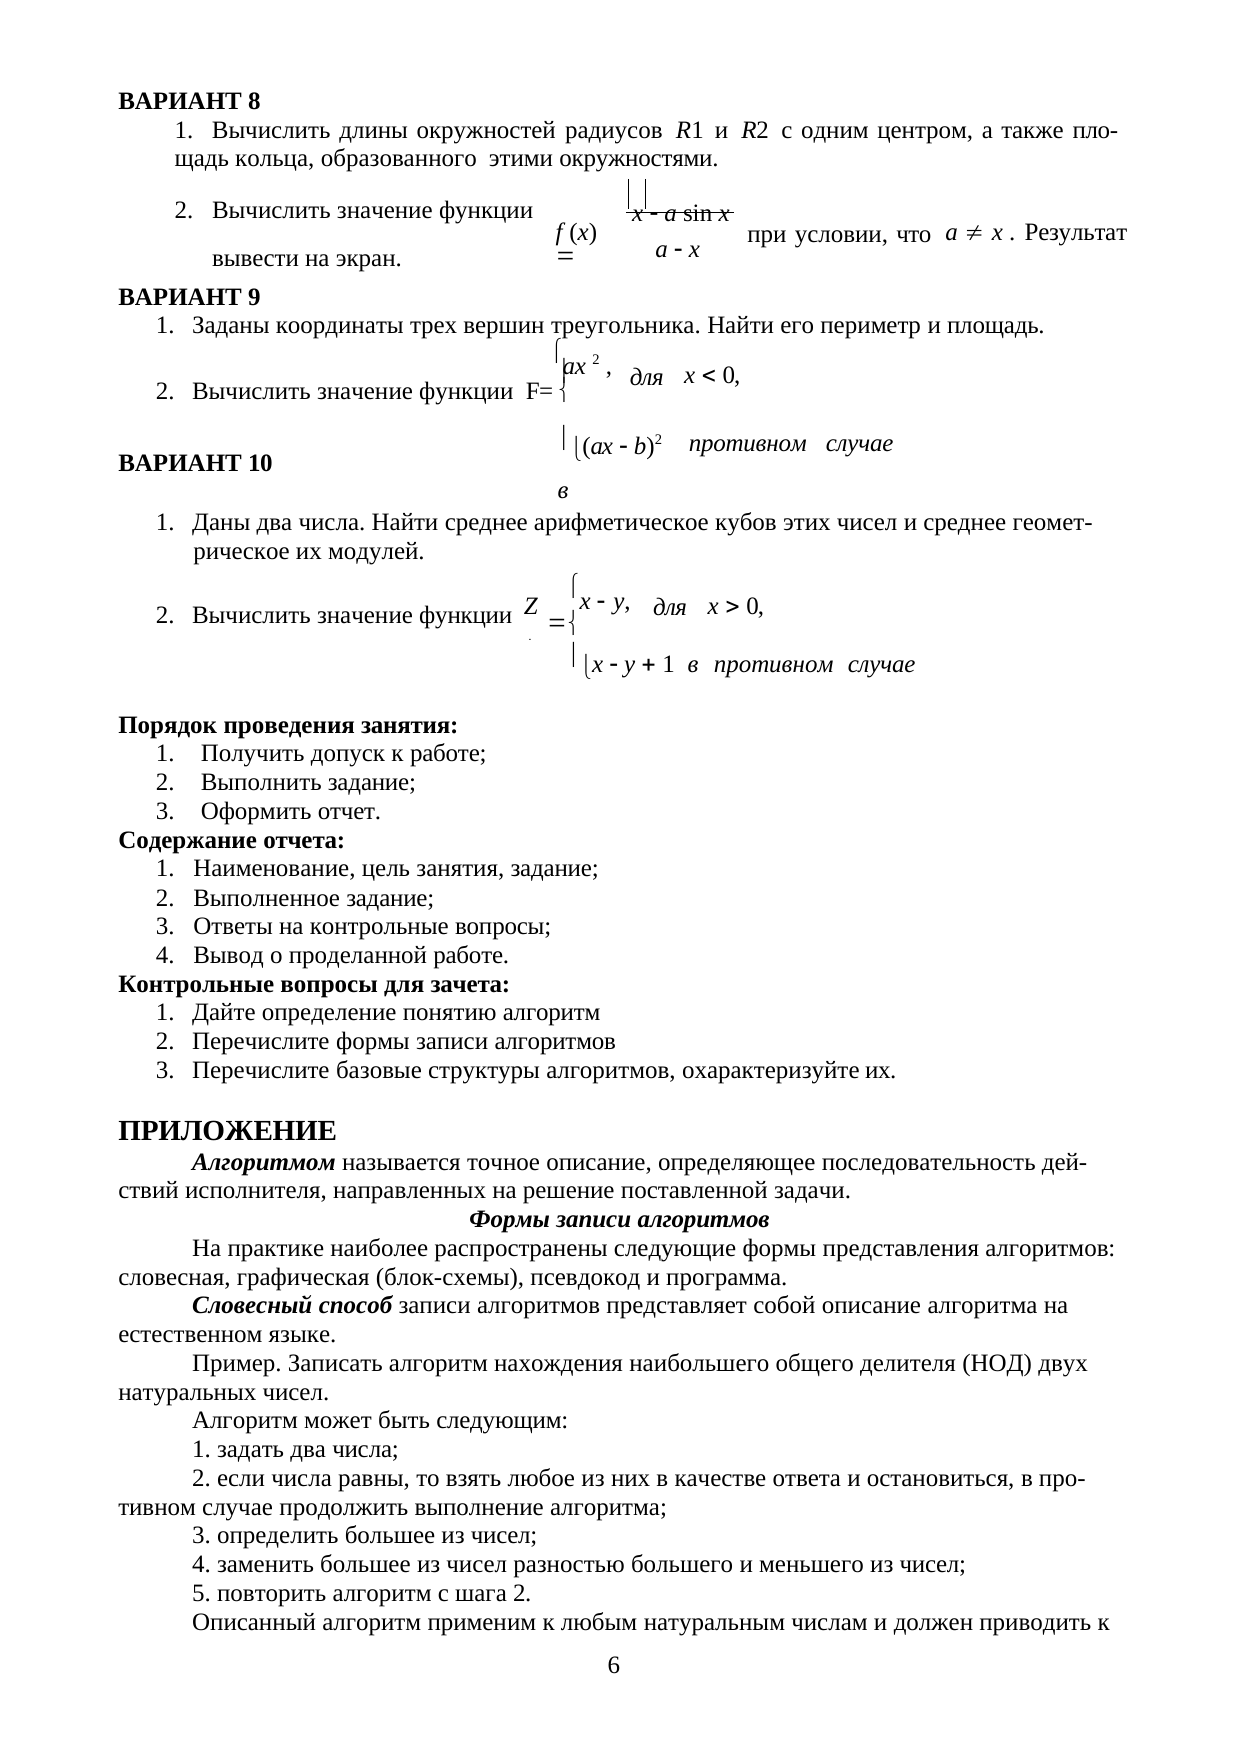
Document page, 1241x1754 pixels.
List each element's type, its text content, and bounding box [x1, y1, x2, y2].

text x  0, [707, 591, 1152, 619]
text Алгоритм может быть следующим: [192, 1405, 1152, 1434]
list Перечислите формы записи алгоритмов [156, 1026, 1152, 1055]
list Выполненное задание; [156, 883, 1152, 911]
text при условии, что [747, 219, 933, 247]
subtitle ПРИЛОЖЕНИЕ [118, 1113, 1152, 1147]
list Вычислить значение функции вывести на экран. [174, 196, 538, 272]
text x  y, [567, 576, 636, 617]
text щадь кольца, образованного этими окружностями. [174, 144, 1152, 172]
list Выполнить задание; [156, 767, 1152, 796]
subtitle Порядок проведения занятия: [118, 710, 1152, 739]
list Перечислите базовые структуры алгоритмов, охарактеризуйте их. [156, 1055, 1152, 1084]
subtitle ВАРИАНТ 9 [118, 282, 1152, 311]
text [118, 1607, 1152, 1635]
list Дайте определение понятию алгоритм [156, 998, 1152, 1026]
text a  x . Результат [945, 217, 1152, 246]
text случае [826, 428, 1152, 457]
list определить большее из чисел; [192, 1520, 1152, 1549]
list если числа равны, то взять любое из них в качестве ответа и остановиться, в про- тивном случае продолжить выполнение алгоритма; [118, 1463, 1086, 1520]
text На практике наиболее распространены следующие формы представления алгоритмов: словесная, графическая (блок-схемы), псевдокод и программа. [118, 1233, 1152, 1290]
subtitle Содержание отчета: [118, 826, 1152, 854]
subtitle Контрольные вопросы для зачета: [118, 969, 1152, 998]
list заменить большее из чисел разностью большего и меньшего из чисел; [192, 1549, 1152, 1578]
list Даны два числа. Найти среднее арифметическое кубов этих чисел и среднее геомет- рическое их модулей. [156, 507, 1093, 565]
text x  0, [684, 360, 1152, 389]
list Наименование, цель занятия, задание; [156, 854, 1152, 883]
list Получить допуск к работе; [156, 739, 1152, 767]
text Пример. Записать алгоритм нахождения наибольшего общего делителя (НОД) двух натуральных чисел. [118, 1348, 1152, 1405]
list Вычислить значение функции F= [156, 382, 426, 404]
text x  y  1 в противном случае [567, 637, 1152, 681]
subtitle Формы записи алгоритмов [469, 1204, 1152, 1233]
text Словесный способ записи алгоритмов представляет собой описание алгоритма на естественном языке. [118, 1290, 1152, 1348]
text Алгоритмом называется точное описание, определяющее последовательность дей- ствий исполнителя, направленных на решение поставленной задачи. [118, 1147, 1120, 1204]
text (ax  b)2 в [557, 419, 670, 507]
text x  a sin x a  x [632, 198, 732, 263]
list Вычислить длины окружностей радиусов R1 и R2 с одним центром, а также пло- [174, 115, 1152, 144]
list Вычислить значение функции F= [428, 382, 613, 404]
text противном [688, 428, 808, 457]
list Заданы координаты трех вершин треугольника. Найти его периметр и площадь. [156, 311, 1152, 339]
text ax 2 , [103, 342, 613, 382]
list Вычислить значение функции [156, 602, 513, 629]
text  [567, 617, 636, 637]
list Ответы на контрольные вопросы; [156, 911, 1152, 940]
list Оформить отчет. [156, 796, 1152, 825]
subtitle ВАРИАНТ 10 [118, 448, 277, 477]
text для [653, 592, 688, 621]
list Вывод о проделанной работе. [156, 940, 1152, 969]
text для [629, 362, 664, 391]
list задать два числа; [192, 1434, 1152, 1463]
list повторить алгоритм с шага 2. [192, 1578, 1152, 1607]
subtitle ВАРИАНТ 8 [118, 86, 1152, 115]
text f (x)  [555, 217, 619, 268]
